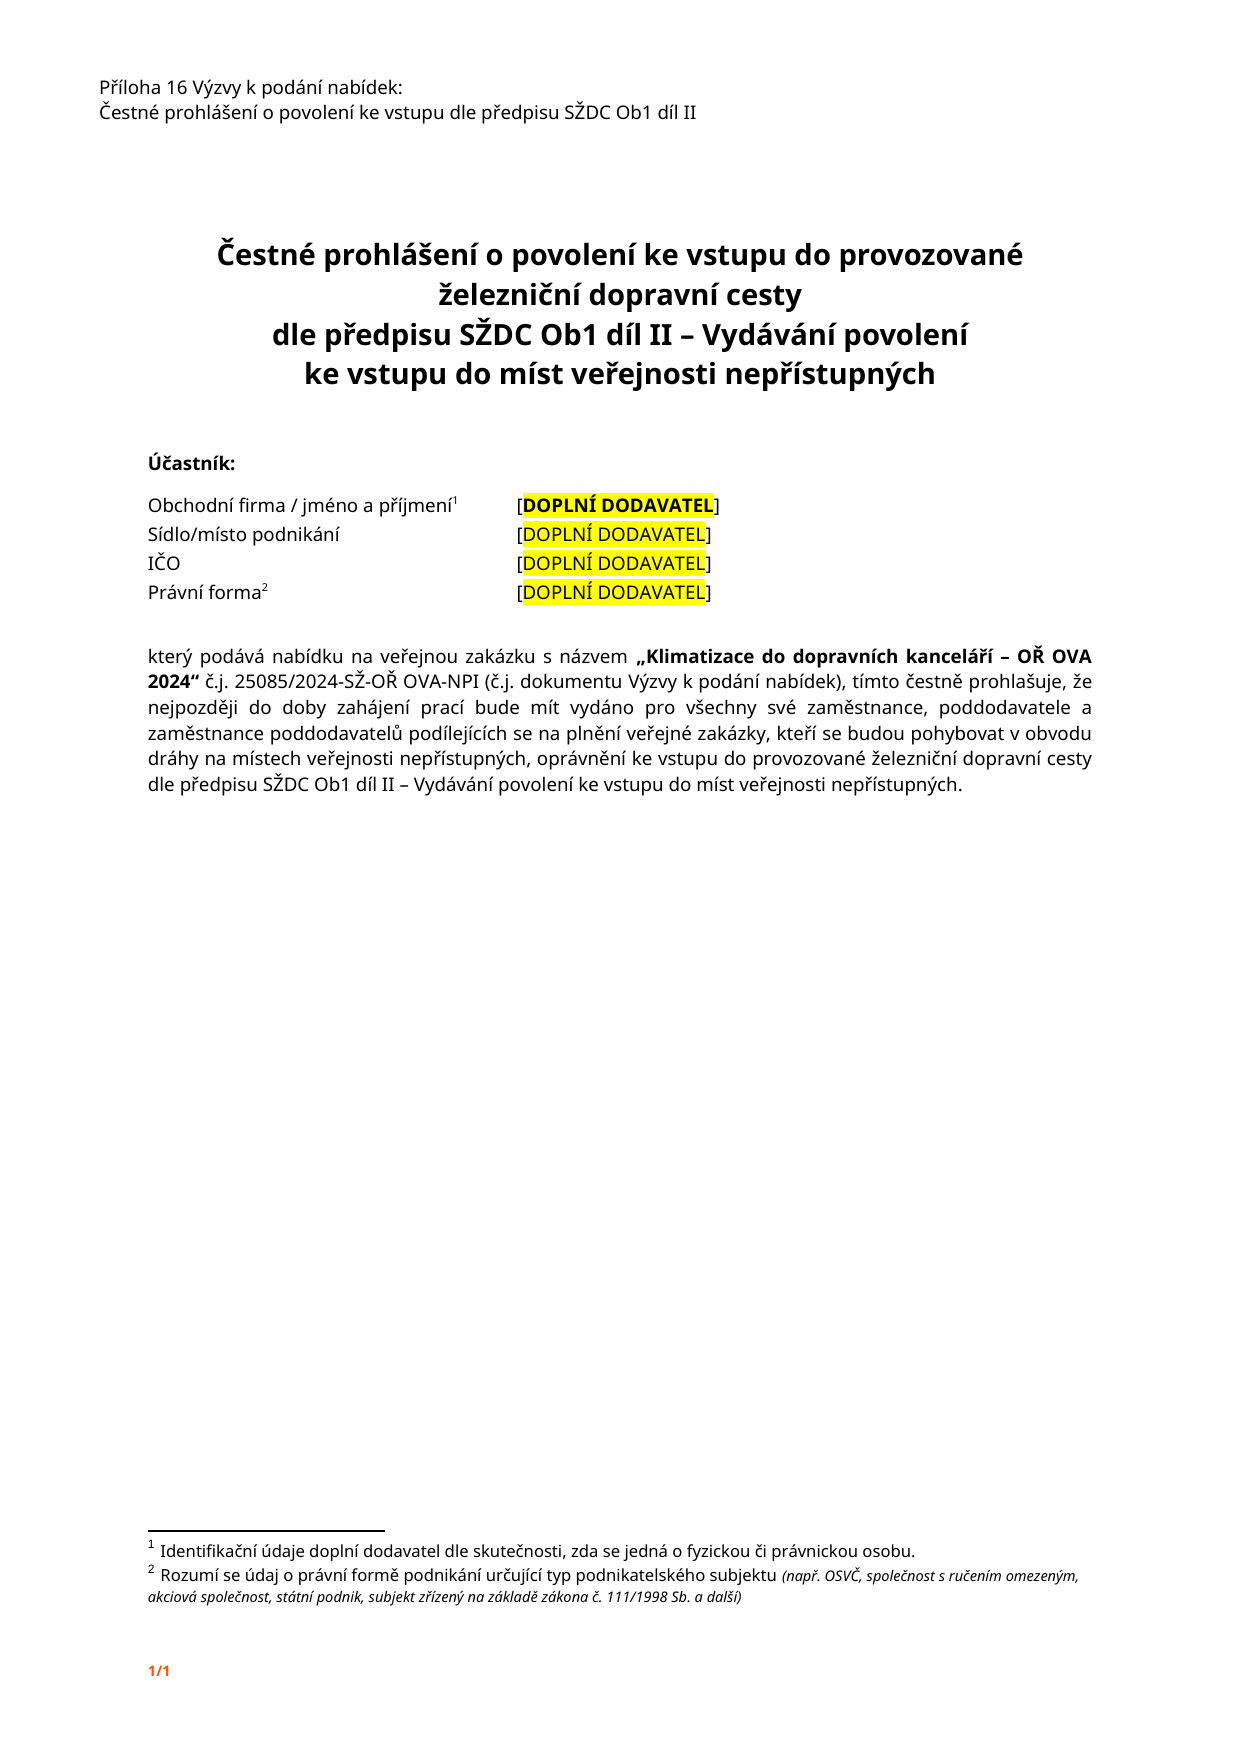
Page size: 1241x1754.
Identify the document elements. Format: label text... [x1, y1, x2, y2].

text Obchodní firma / jméno a příjmení [148, 489, 1093, 518]
text Sídlo/místo podnikání [DOPLNÍ DODAVATEL] [148, 518, 1093, 547]
text který podává nabídku na veřejnou zakázku s názvem „Klimatizace do dopravních kanceláří – OŘ OVA 2024“ č.j. 25085/2024-SŽ-OŘ OVA-NPI (č.j. dokumentu Výzvy k podání nabídek), tímto čestně prohlašuje, že nejpozději do doby zahájení prací bude mít vydáno pro všechny své zaměstnance, poddodavatele a zaměstnance poddodavatelů podílejících se na plnění veřejné zakázky, kteří se budou pohybovat v obvodu dráhy na místech veřejnosti nepřístupných, oprávnění ke vstupu do provozované železniční dopravní cesty dle předpisu SŽDC Ob1 díl II – Vydávání povolení ke vstupu do míst veřejnosti nepřístupných. [148, 643, 1093, 796]
title ke vstupu do míst veřejnosti nepřístupných [148, 354, 1093, 393]
text Právní forma [148, 576, 1093, 605]
title dle předpisu SŽDC Ob1 díl II – Vydávání povolení [148, 314, 1093, 354]
text Účastník: [148, 446, 1093, 477]
title Čestné prohlášení o povolení ke vstupu do provozované železniční dopravní cesty [148, 234, 1093, 314]
text IČO [148, 547, 1093, 576]
